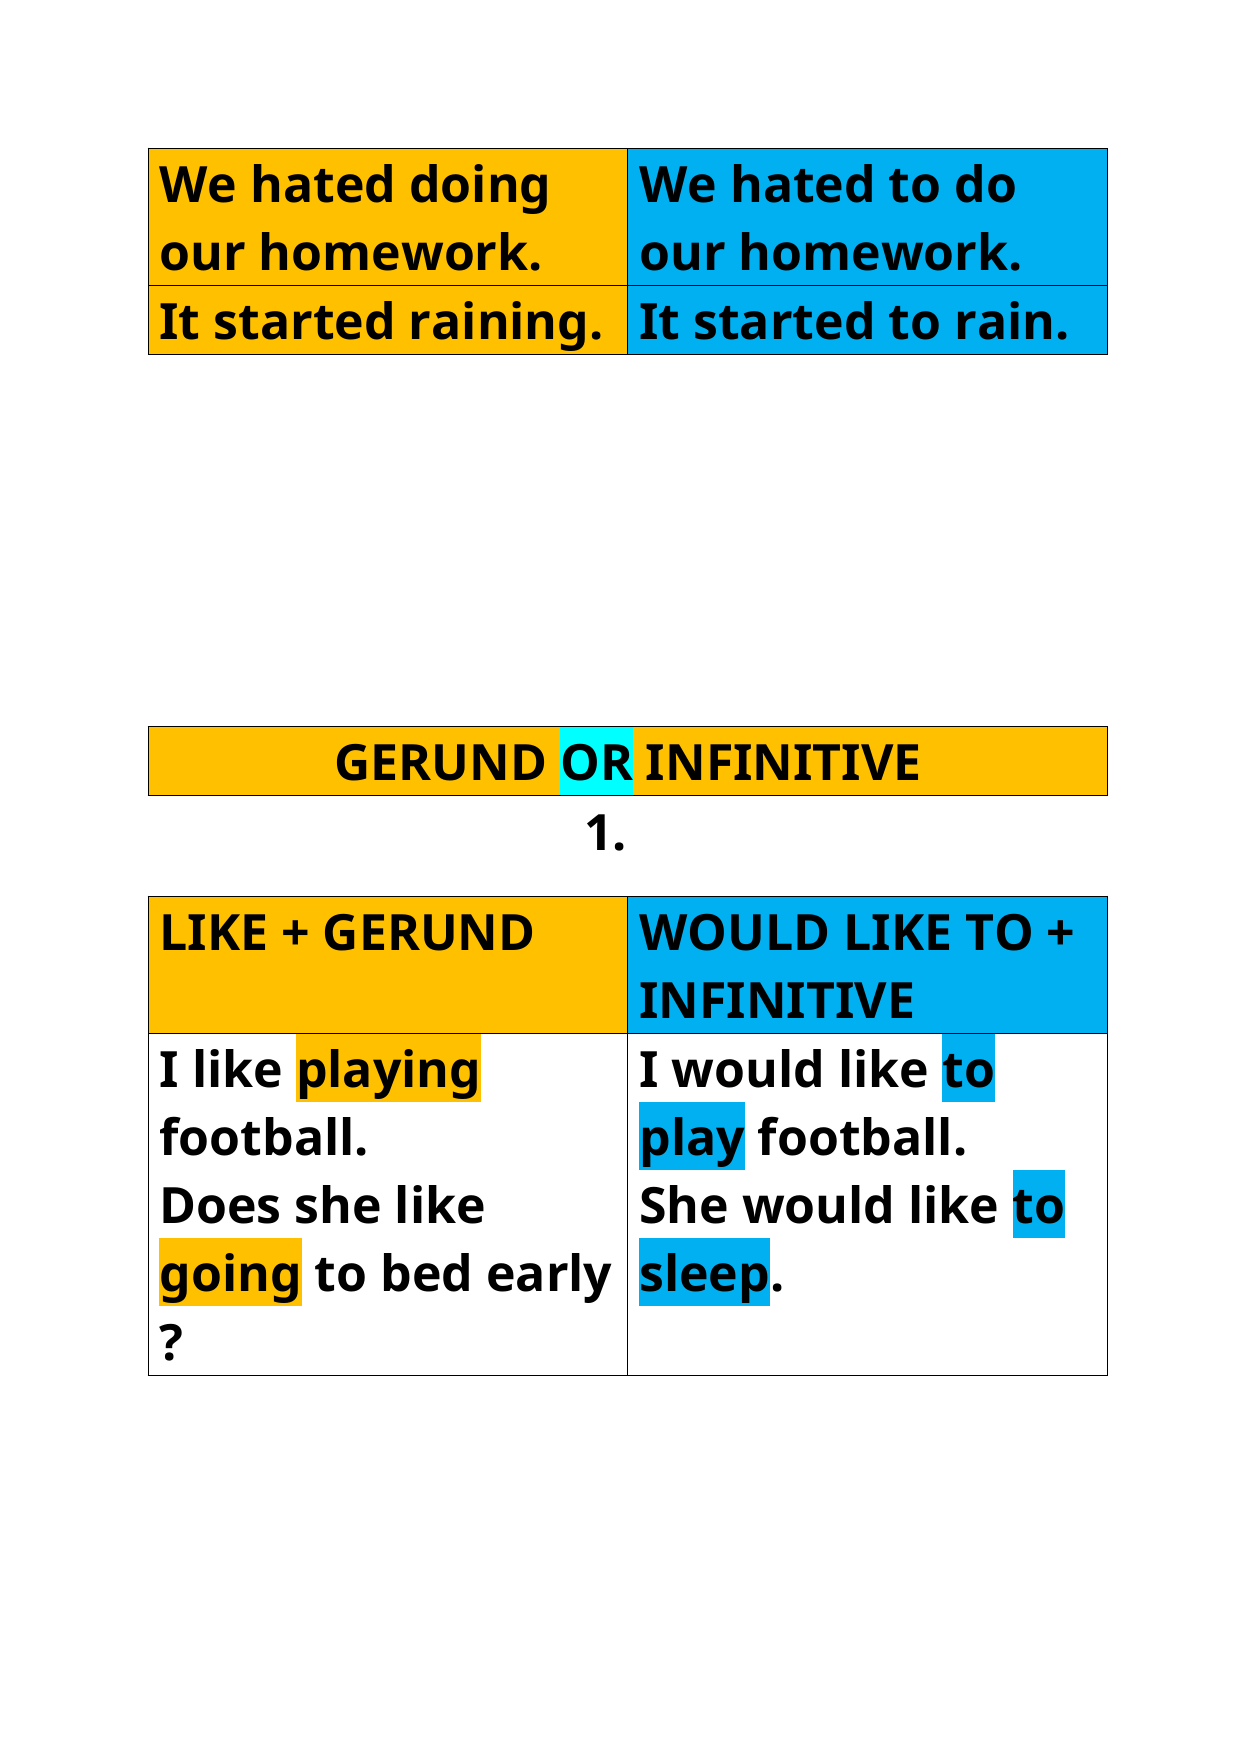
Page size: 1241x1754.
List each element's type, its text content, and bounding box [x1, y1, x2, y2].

table_cell We hated doing our homework. [149, 149, 627, 285]
table_cell I would like to play football. She would like to sleep. [628, 1034, 1107, 1374]
table_header GERUND OR INFINITIVE [633, 727, 1107, 795]
table_cell It started raining. [149, 286, 627, 354]
table_cell We hated to do our homework. [628, 149, 1107, 285]
table_cell I like playing football. Does she like going to bed early ? [149, 1034, 627, 1374]
table_header WOULD LIKE TO + INFINITIVE [628, 897, 1107, 1033]
table_cell It started to rain. [628, 286, 1107, 354]
table_header LIKE + GERUND [149, 897, 627, 1033]
table_header GERUND OR INFINITIVE [149, 727, 560, 795]
